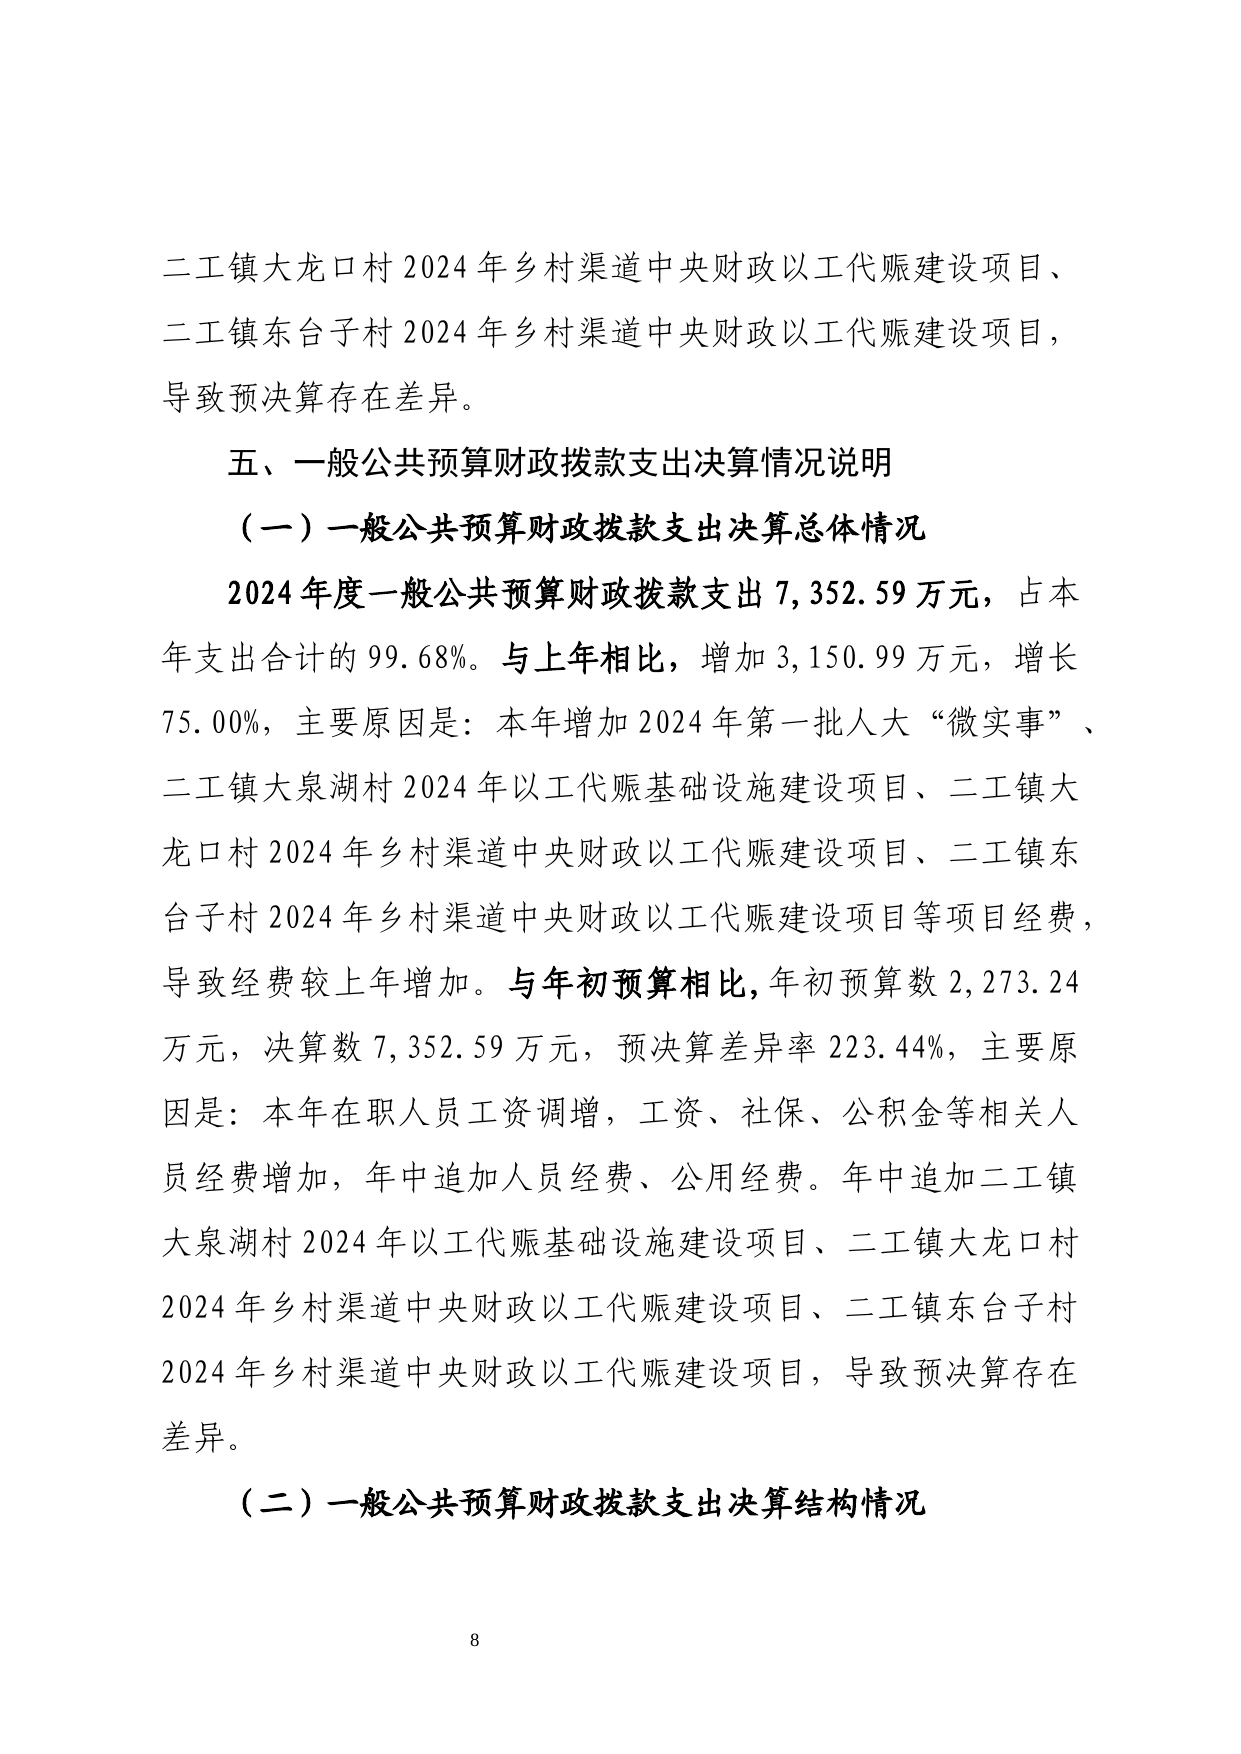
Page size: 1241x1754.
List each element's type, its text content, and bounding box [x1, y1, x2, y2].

text 五、一般公共预算财政拨款支出决算情况说明 [159, 428, 1081, 493]
text （一）一般公共预算财政拨款支出决算总体情况 [159, 493, 1081, 558]
text （二）一般公共预算财政拨款支出决算结构情况 [159, 1468, 1081, 1533]
text 2024年度一般公共预算财政拨款支出7,352.59万元，占本年支出合计的99.68%。与上年相比，增加3,150.99万元，增长75.00%，主要原因是：本年增加2024年第一批人大“微实事”、二工镇大泉湖村2024年以工代赈基础设施建设项目、二工镇大龙口村2024年乡村渠道中央财政以工代赈建设项目、二工镇东台子村2024年乡村渠道中央财政以工代赈建设项目等项目经费，导致经费较上年增加。与年初预算相比,年初预算数2,273.24万元，决算数7,352.59万元，预决算差异率223.44%，主要原因是：本年在职人员工资调增，工资、社保、公积金等相关人员经费增加，年中追加人员经费、公用经费。年中追加二工镇大泉湖村2024年以工代赈基础设施建设项目、二工镇大龙口村2024年乡村渠道中央财政以工代赈建设项目、二工镇东台子村2024年乡村渠道中央财政以工代赈建设项目，导致预决算存在差异。 [159, 558, 1081, 1468]
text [159, 233, 1081, 428]
